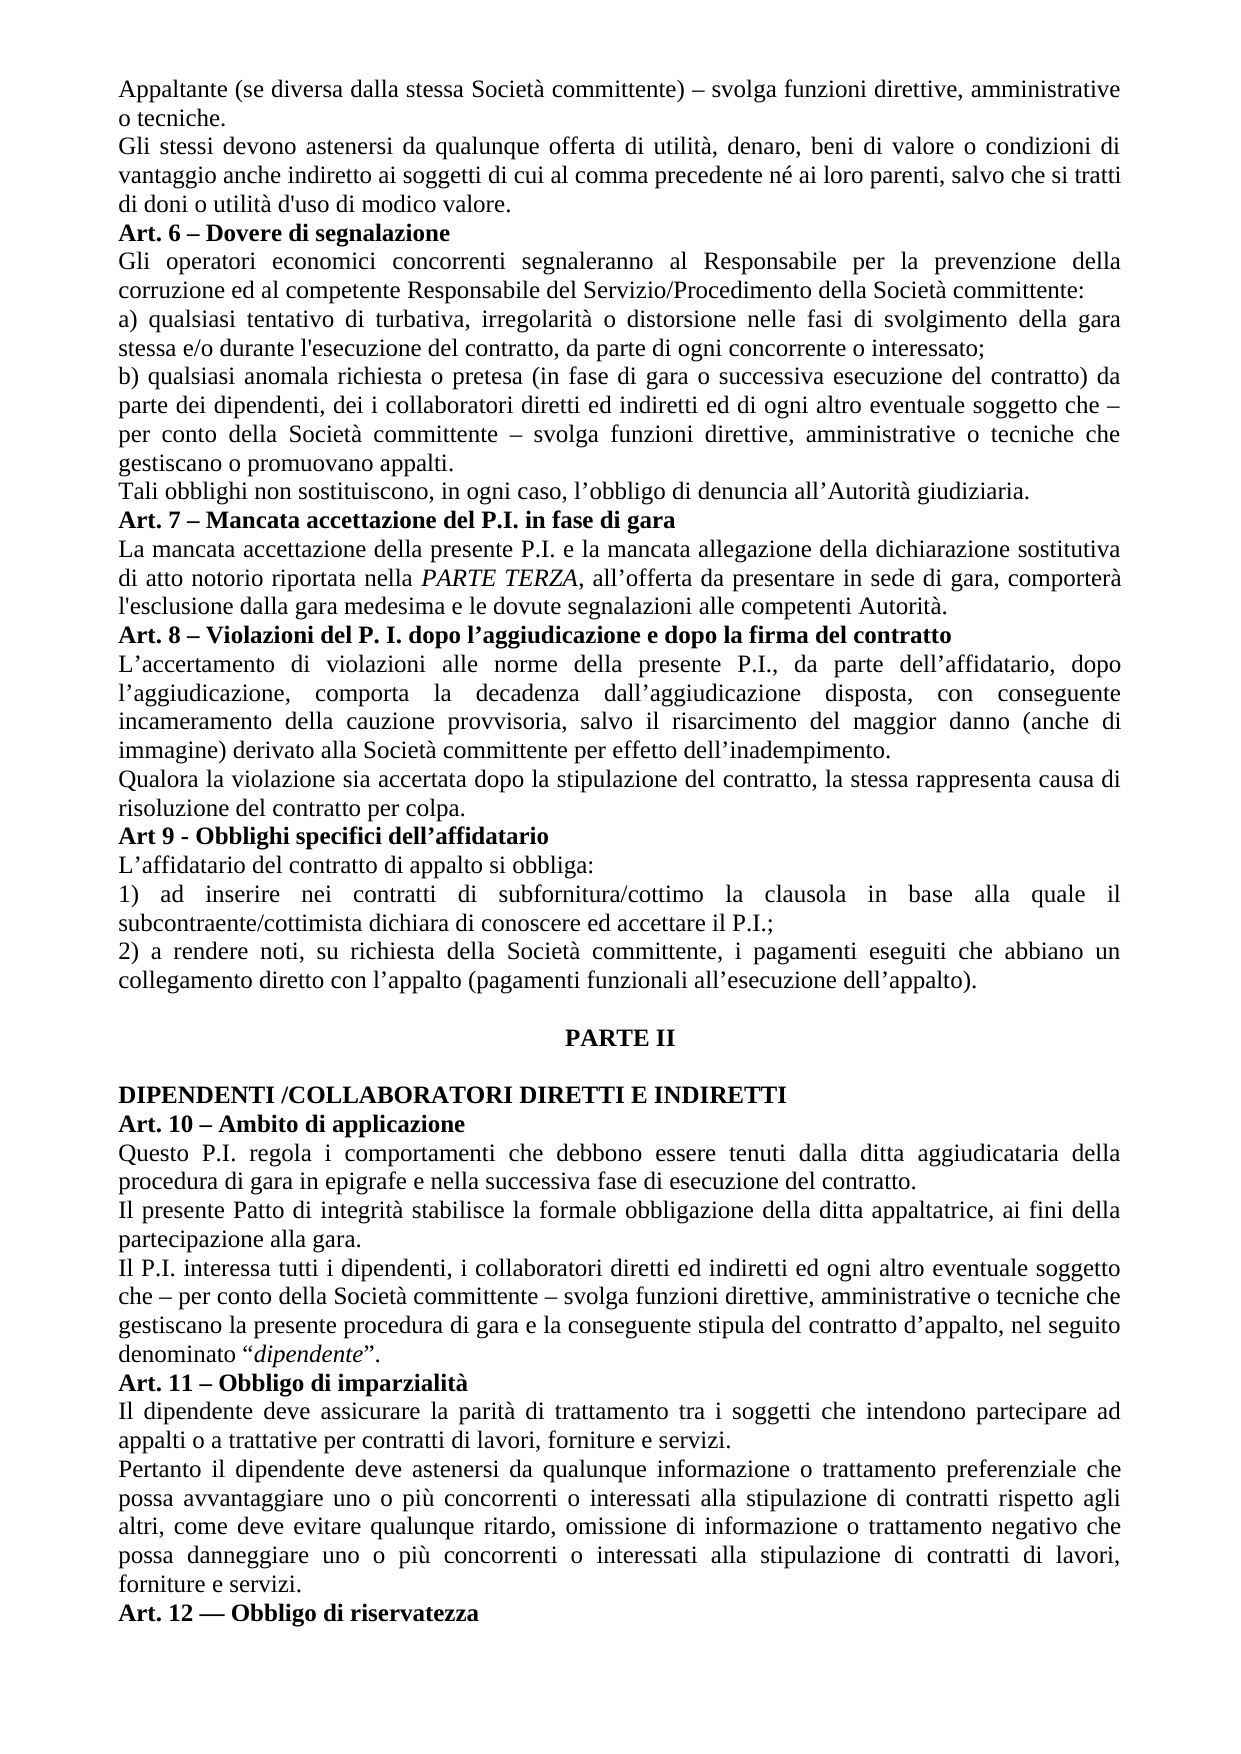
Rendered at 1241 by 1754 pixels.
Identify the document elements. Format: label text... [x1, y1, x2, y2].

text 2) a rendere noti, su richiesta della Società committente, i pagamenti eseguiti che abbiano un collegamento diretto con l’appalto (pagamenti funzionali all’esecuzione dell’appalto). [118, 936, 1122, 994]
text a) qualsiasi tentativo di turbativa, irregolarità o distorsione nelle fasi di svolgimento della gara stessa e/o durante l'esecuzione del contratto, da parte di ogni concorrente o interessato; [118, 304, 1122, 361]
text Art 9 - Obblighi specifici dell’affidatario [118, 821, 1122, 850]
text Art. 7 – Mancata accettazione del P.I. in fase di gara [118, 505, 1122, 534]
text Il dipendente deve assicurare la parità di trattamento tra i soggetti che intendono partecipare ad appalti o a trattative per contratti di lavori, forniture e servizi. [118, 1396, 1122, 1454]
text Art. 6 – Dovere di segnalazione [118, 218, 1122, 246]
text Pertanto il dipendente deve astenersi da qualunque informazione o trattamento preferenziale che possa avvantaggiare uno o più concorrenti o interessati alla stipulazione di contratti rispetto agli altri, come deve evitare qualunque ritardo, omissione di informazione o trattamento negativo che possa danneggiare uno o più concorrenti o interessati alla stipulazione di contratti di lavori, forniture e servizi. [118, 1454, 1122, 1598]
text Art. 11 – Obbligo di imparzialità [118, 1368, 1122, 1396]
text Art. 12 — Obbligo di riservatezza [118, 1598, 1122, 1626]
text Art. 8 – Violazioni del P. I. dopo l’aggiudicazione e dopo la firma del contratto [118, 620, 1122, 649]
text La mancata accettazione della presente P.I. e la mancata allegazione della dichiarazione sostitutiva di atto notorio riportata nella PARTE TERZA, all’offerta da presentare in sede di gara, comporterà l'esclusione dalla gara medesima e le dovute segnalazioni alle competenti Autorità. [118, 534, 1122, 620]
text Il P.I. interessa tutti i dipendenti, i collaboratori diretti ed indiretti ed ogni altro eventuale soggetto che – per conto della Società committente – svolga funzioni direttive, amministrative o tecniche che gestiscano la presente procedura di gara e la conseguente stipula del contratto d’appalto, nel seguito denominato “dipendente”. [118, 1253, 1122, 1368]
text DIPENDENTI /COLLABORATORI DIRETTI E INDIRETTI [118, 1080, 1122, 1109]
text Questo P.I. regola i comportamenti che debbono essere tenuti dalla ditta aggiudicataria della procedura di gara in epigrafe e nella successiva fase di esecuzione del contratto. [118, 1138, 1122, 1195]
text 1) ad inserire nei contratti di subfornitura/cottimo la clausola in base alla quale il subcontraente/cottimista dichiara di conoscere ed accettare il P.I.; [118, 879, 1122, 936]
text Gli operatori economici concorrenti segnaleranno al Responsabile per la prevenzione della corruzione ed al competente Responsabile del Servizio/Procedimento della Società committente: [118, 246, 1122, 304]
text L’affidatario del contratto di appalto si obbliga: [118, 850, 1122, 879]
text L’accertamento di violazioni alle norme della presente P.I., da parte dell’affidatario, dopo l’aggiudicazione, comporta la decadenza dall’aggiudicazione disposta, con conseguente incameramento della cauzione provvisoria, salvo il risarcimento del maggior danno (anche di immagine) derivato alla Società committente per effetto dell’inadempimento. [118, 649, 1122, 764]
text Art. 10 – Ambito di applicazione [118, 1109, 1122, 1138]
text Il presente Patto di integrità stabilisce la formale obbligazione della ditta appaltatrice, ai fini della partecipazione alla gara. [118, 1195, 1122, 1253]
text Qualora la violazione sia accertata dopo la stipulazione del contratto, la stessa rappresenta causa di risoluzione del contratto per colpa. [118, 764, 1122, 821]
text b) qualsiasi anomala richiesta o pretesa (in fase di gara o successiva esecuzione del contratto) da parte dei dipendenti, dei i collaboratori diretti ed indiretti ed di ogni altro eventuale soggetto che – per conto della Società committente – svolga funzioni direttive, amministrative o tecniche che gestiscano o promuovano appalti. [118, 361, 1122, 476]
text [118, 74, 1122, 131]
text Gli stessi devono astenersi da qualunque offerta di utilità, denaro, beni di valore o condizioni di vantaggio anche indiretto ai soggetti di cui al comma precedente né ai loro parenti, salvo che si tratti di doni o utilità d'uso di modico valore. [118, 131, 1122, 218]
text PARTE II [118, 1023, 1122, 1051]
text Tali obblighi non sostituiscono, in ogni caso, l’obbligo di denuncia all’Autorità giudiziaria. [118, 476, 1122, 505]
